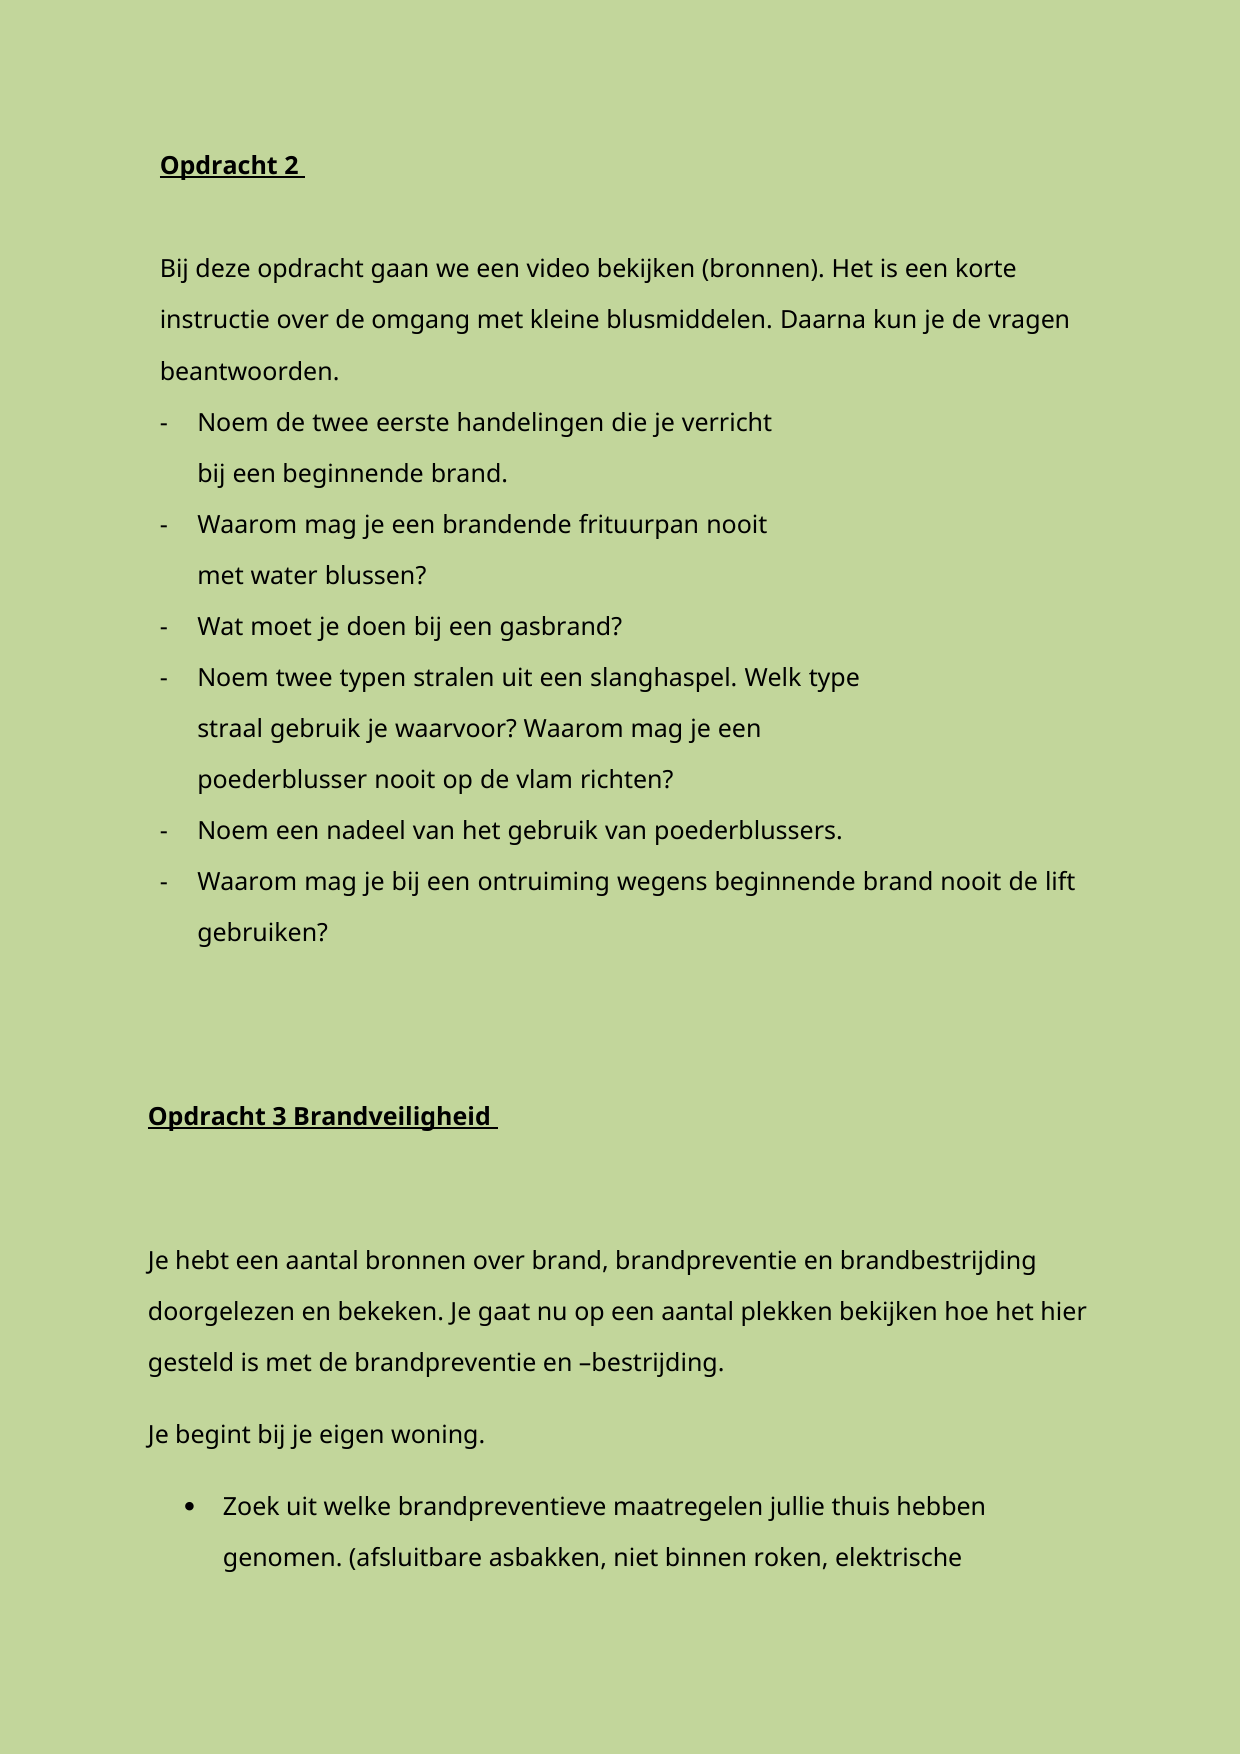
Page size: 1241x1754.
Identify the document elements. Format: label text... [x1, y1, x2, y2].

text Je begint bij je eigen woning. [148, 1416, 1093, 1450]
text Opdracht 2 [159, 148, 1095, 182]
text Bij deze opdracht gaan we een video bekijken (bronnen). Het is een korte instructie over de omgang met kleine blusmiddelen. Daarna kun je de vragen beantwoorden. [159, 251, 1106, 387]
list Waarom mag je een brandende frituurpan nooit met water blussen? [159, 506, 789, 591]
list Noem een nadeel van het gebruik van poederblussers. [159, 813, 1095, 847]
text Opdracht 3 Brandveiligheid [148, 1099, 1093, 1133]
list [185, 1488, 1093, 1573]
text Je hebt een aantal bronnen over brand, brandpreventie en brandbestrijding doorgelezen en bekeken. Je gaat nu op een aantal plekken bekijken hoe het hier gesteld is met de brandpreventie en –bestrijding. [148, 1242, 1093, 1378]
list Noem de twee eerste handelingen die je verricht bij een beginnende brand. [159, 404, 789, 489]
list Waarom mag je bij een ontruiming wegens beginnende brand nooit de lift gebruiken? [159, 864, 1095, 949]
list Noem twee typen stralen uit een slanghaspel. Welk type straal gebruik je waarvoor? Waarom mag je een poederblusser nooit op de vlam richten? [159, 659, 871, 796]
list Wat moet je doen bij een gasbrand? [159, 608, 1095, 642]
